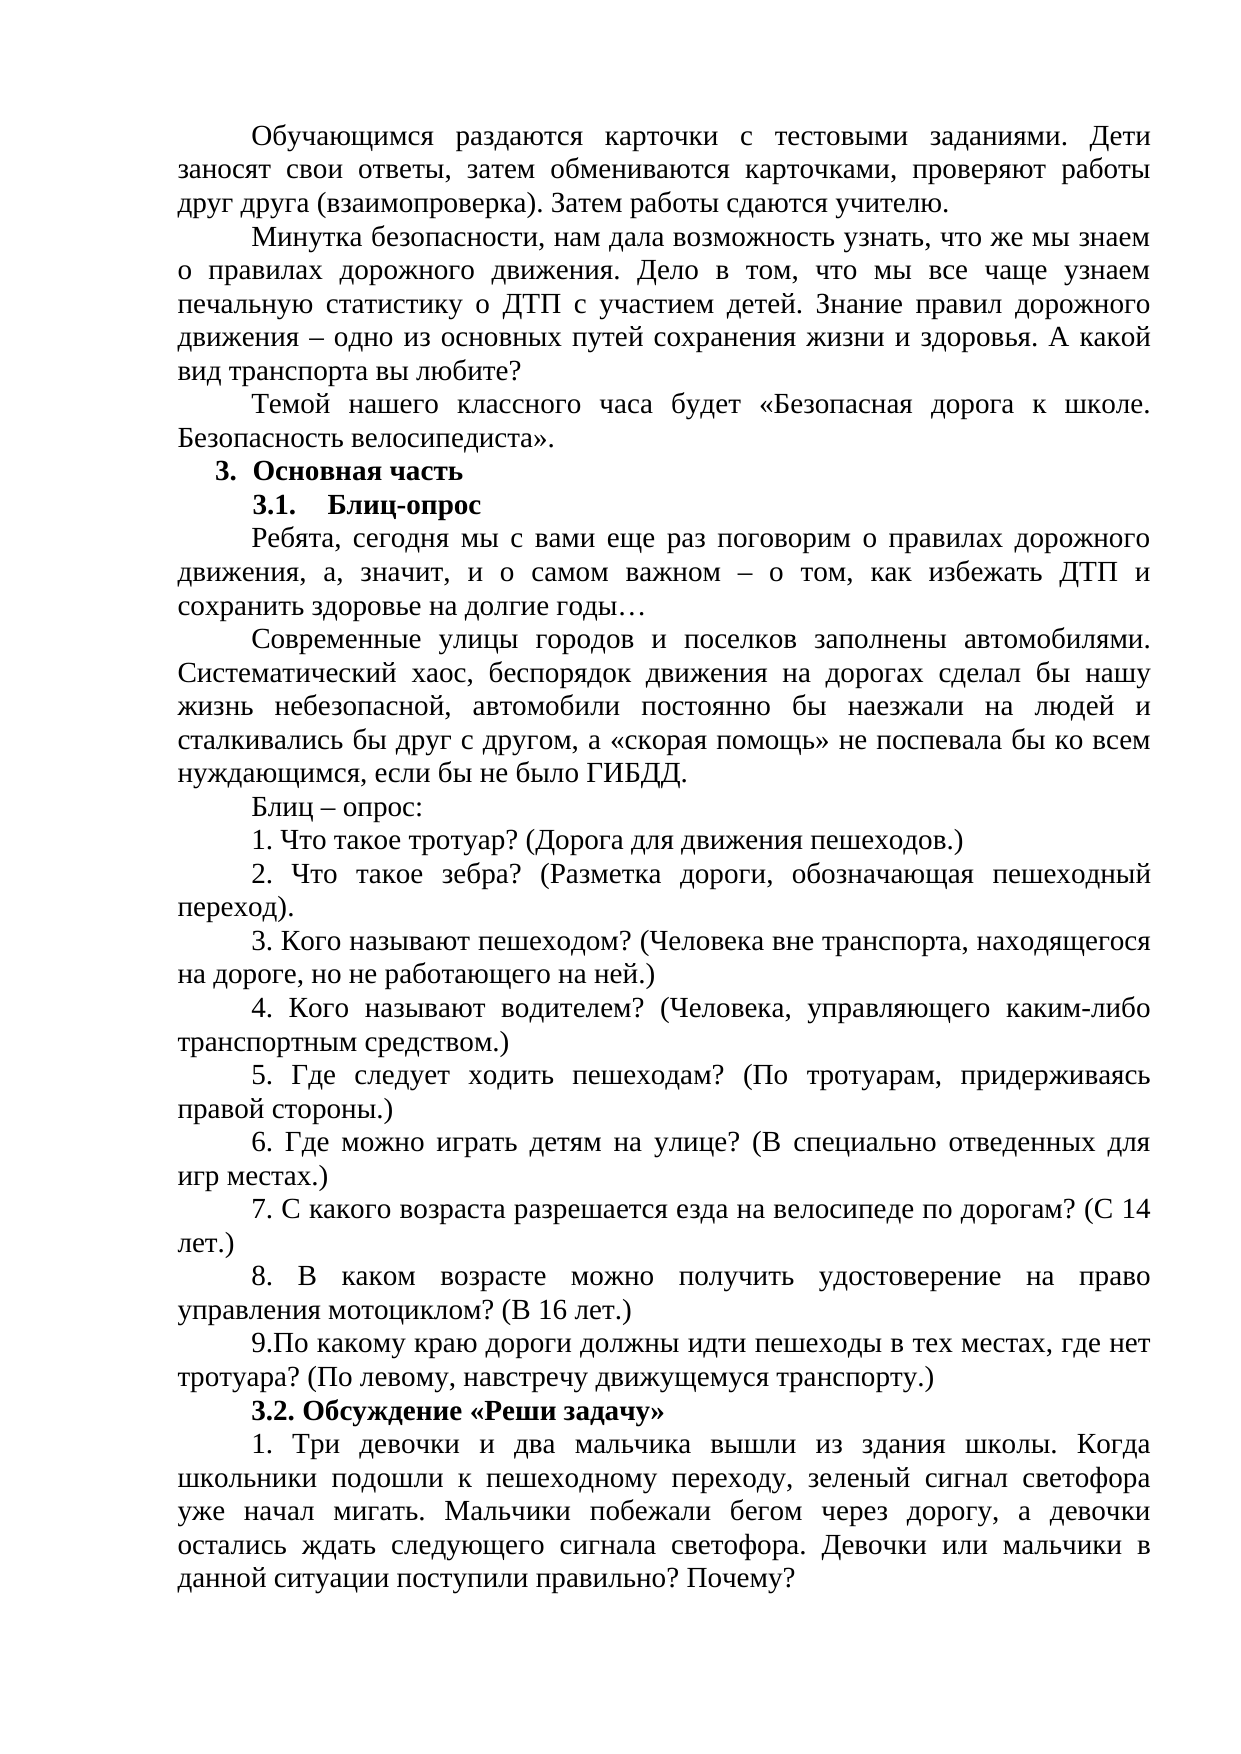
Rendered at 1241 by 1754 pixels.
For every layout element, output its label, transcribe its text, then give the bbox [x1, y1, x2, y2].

list Современные улицы городов и поселков заполнены автомобилями. Систематический хаос, беспорядок движения на дорогах сделал бы нашу жизнь небезопасной, автомобили постоянно бы наезжали на людей и сталкивались бы друг с другом, а «скорая помощь» не поспевала бы ко всем нуждающимся, если бы не было ГИБДД. [177, 621, 1152, 789]
list 8. В каком возрасте можно получить удостоверение на право управления мотоциклом? (В 16 лет.) [177, 1258, 1152, 1326]
list Основная часть [215, 453, 1152, 487]
list 5. Где следует ходить пешеходам? (По тротуарам, придерживаясь правой стороны.) [177, 1057, 1152, 1124]
list 4. Кого называют водителем? (Человека, управляющего каким-либо транспортным средством.) [177, 990, 1152, 1057]
list Минутка безопасности, нам дала возможность узнать, что же мы знаем о правилах дорожного движения. Дело в том, что мы все чаще узнаем печальную статистику о ДТП с участием детей. Знание правил дорожного движения – одно из основных путей сохранения жизни и здоровья. А какой вид транспорта вы любите? [177, 219, 1152, 386]
list 3. Кого называют пешеходом? (Человека вне транспорта, находящегося на дороге, но не работающего на ней.) [177, 923, 1152, 990]
list 9.По какому краю дороги должны идти пешеходы в тех местах, где нет тротуара? (По левому, навстречу движущемуся транспорту.) [177, 1326, 1152, 1393]
list Ребята, сегодня мы с вами еще раз поговорим о правилах дорожного движения, а, значит, и о самом важном – о том, как избежать ДТП и сохранить здоровье на долгие годы… [177, 521, 1152, 621]
list Блиц-опрос [252, 487, 1152, 521]
list Блиц – опрос: [177, 789, 1152, 822]
list 7. С какого возраста разрешается езда на велосипеде по дорогам? (С 14 лет.) [177, 1191, 1152, 1258]
list 2. Что такое зебра? (Разметка дороги, обозначающая пешеходный переход). [177, 856, 1152, 923]
list Обучающимся раздаются карточки с тестовыми заданиями. Дети заносят свои ответы, затем обмениваются карточками, проверяют работы друг друга (взаимопроверка). Затем работы сдаются учителю. [177, 118, 1152, 219]
list Темой нашего классного часа будет «Безопасная дорога к школе. Безопасность велосипедиста». [177, 386, 1152, 453]
list 6. Где можно играть детям на улице? (В специально отведенных для игр местах.) [177, 1124, 1152, 1191]
list 3.2. Обсуждение «Реши задачу» [177, 1393, 1152, 1426]
list 1. Три девочки и два мальчика вышли из здания школы. Когда школьники подошли к пешеходному переходу, зеленый сигнал светофора уже начал мигать. Мальчики побежали бегом через дорогу, а девочки остались ждать следующего сигнала светофора. Девочки или мальчики в данной ситуации поступили правильно? Почему? [177, 1426, 1152, 1594]
list 1. Что такое тротуар? (Дорога для движения пешеходов.) [177, 822, 1152, 856]
